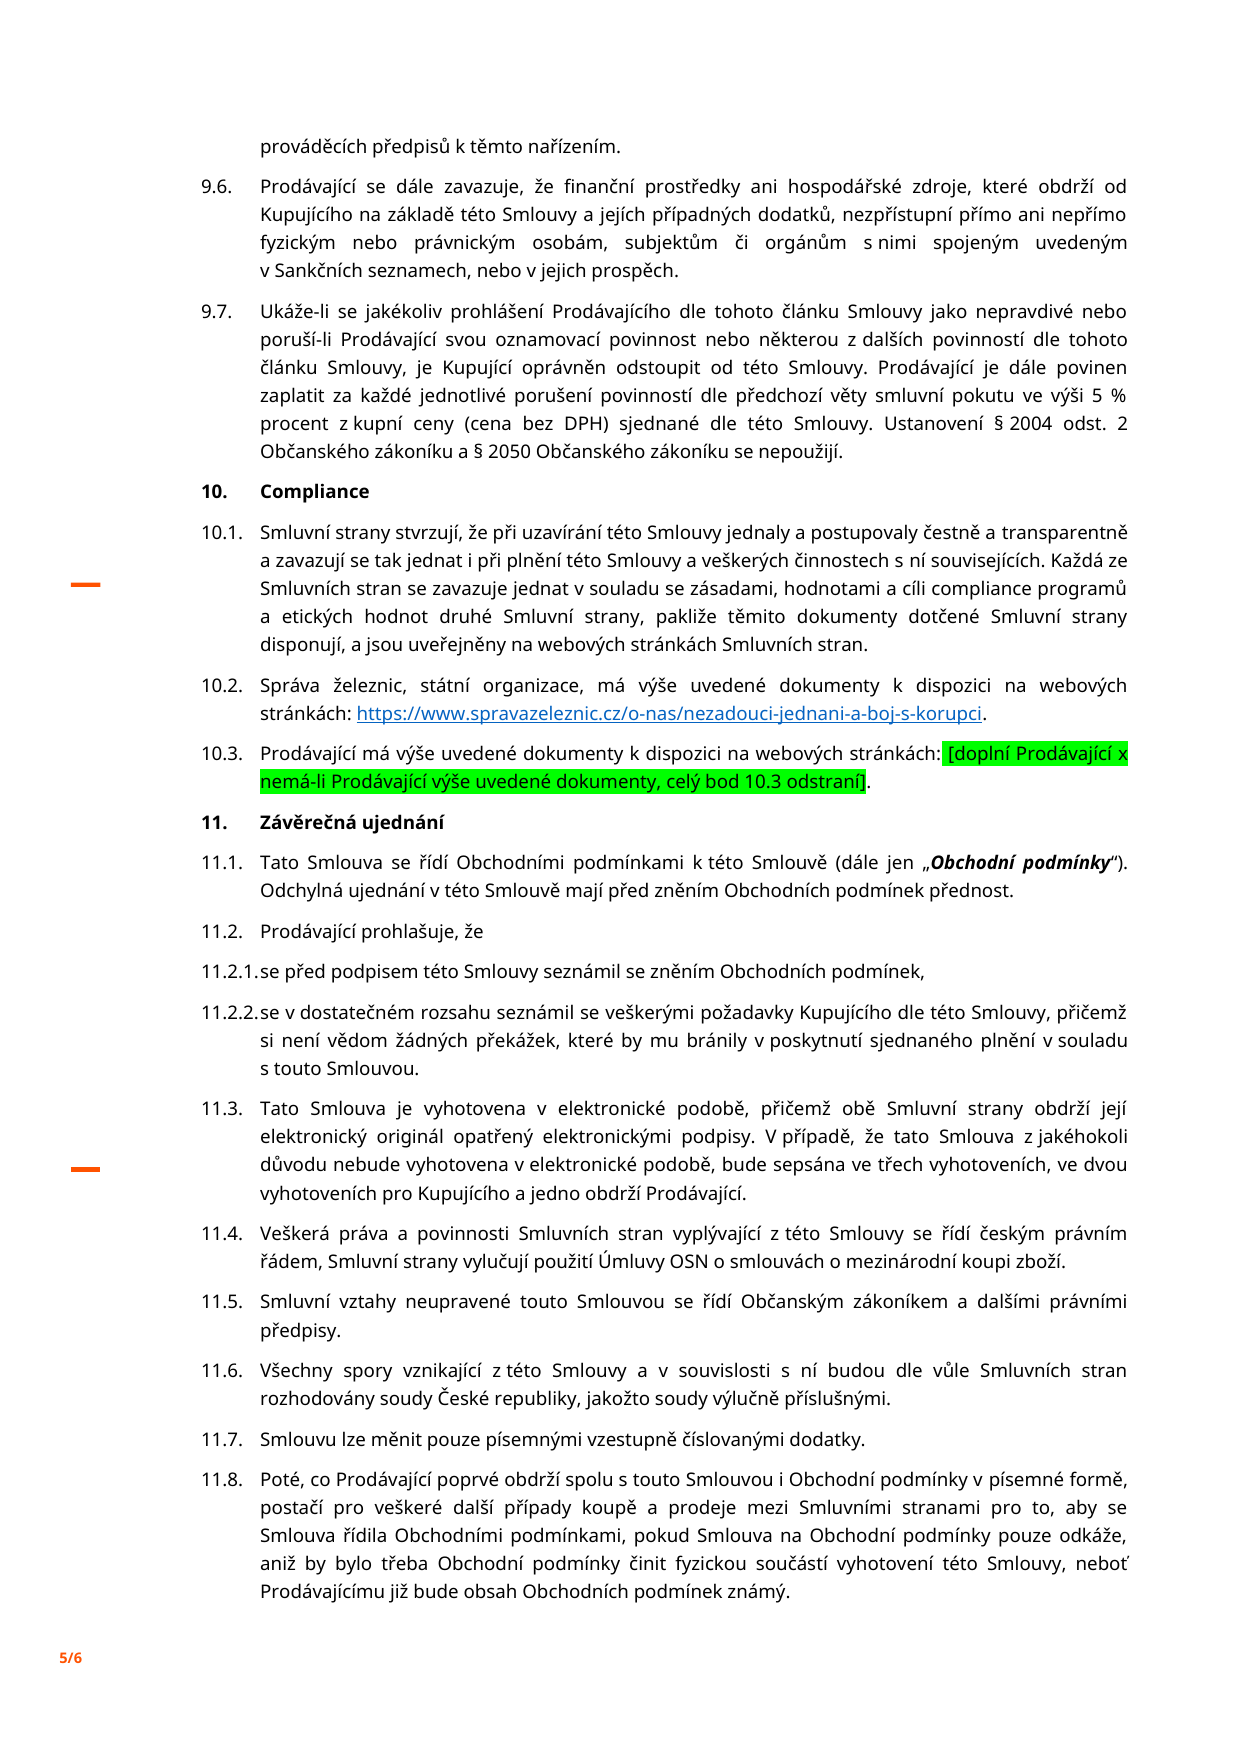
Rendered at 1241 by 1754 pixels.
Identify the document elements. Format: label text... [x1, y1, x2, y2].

text se v dostatečném rozsahu seznámil se veškerými požadavky Kupujícího dle této Smlouvy, přičemž si není vědom žádných překážek, které by mu bránily v poskytnutí sjednaného plnění v souladu s touto Smlouvou. [201, 999, 1128, 1081]
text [201, 133, 1128, 159]
text Smlouvu lze měnit pouze písemnými vzestupně číslovanými dodatky. [201, 1426, 1128, 1451]
text se před podpisem této Smlouvy seznámil se zněním Obchodních podmínek, [201, 959, 1128, 984]
subtitle Závěrečná ujednání [201, 809, 1128, 834]
text Správa železnic, státní organizace, má výše uvedené dokumenty k dispozici na webových stránkách: https://www.spravazeleznic.cz/o-nas/nezadouci-jednani-a-boj-s-korupci. [201, 672, 1128, 726]
text Smluvní vztahy neupravené touto Smlouvou se řídí Občanským zákoníkem a dalšími právními předpisy. [201, 1289, 1128, 1342]
text Prodávající prohlašuje, že [201, 918, 1128, 944]
text Prodávající se dále zavazuje, že finanční prostředky ani hospodářské zdroje, které obdrží od Kupujícího na základě této Smlouvy a jejích případných dodatků, nezpřístupní přímo ani nepřímo fyzickým nebo právnickým osobám, subjektům či orgánům s nimi spojeným uvedeným v Sankčních seznamech, nebo v jejich prospěch. [201, 174, 1128, 283]
text Veškerá práva a povinnosti Smluvních stran vyplývající z této Smlouvy se řídí českým právním řádem, Smluvní strany vylučují použití Úmluvy OSN o smlouvách o mezinárodní koupi zboží. [201, 1220, 1128, 1274]
text Poté, co Prodávající poprvé obdrží spolu s touto Smlouvou i Obchodní podmínky v písemné formě, postačí pro veškeré další případy koupě a prodeje mezi Smluvními stranami pro to, aby se Smlouva řídila Obchodními podmínkami, pokud Smlouva na Obchodní podmínky pouze odkáže, aniž by bylo třeba Obchodní podmínky činit fyzickou součástí vyhotovení této Smlouvy, neboť Prodávajícímu již bude obsah Obchodních podmínek známý. [201, 1466, 1128, 1604]
text Tato Smlouva se řídí Obchodními podmínkami k této Smlouvě (dále jen „Obchodní podmínky“). Odchylná ujednání v této Smlouvě mají před zněním Obchodních podmínek přednost. [201, 849, 1128, 903]
text Prodávající má výše uvedené dokumenty k dispozici na webových stránkách: [doplní Prodávající x nemá-li Prodávající výše uvedené dokumenty, celý bod 10.3 odstraní]. [201, 741, 1128, 794]
subtitle Compliance [201, 479, 1128, 504]
text Smluvní strany stvrzují, že při uzavírání této Smlouvy jednaly a postupovaly čestně a transparentně a zavazují se tak jednat i při plnění této Smlouvy a veškerých činnostech s ní souvisejících. Každá ze Smluvních stran se zavazuje jednat v souladu se zásadami, hodnotami a cíli compliance programů a etických hodnot druhé Smluvní strany, pakliže těmito dokumenty dotčené Smluvní strany disponují, a jsou uveřejněny na webových stránkách Smluvních stran. [201, 519, 1128, 657]
text Tato Smlouva je vyhotovena v elektronické podobě, přičemž obě Smluvní strany obdrží její elektronický originál opatřený elektronickými podpisy. V případě, že tato Smlouva z jakéhokoli důvodu nebude vyhotovena v elektronické podobě, bude sepsána ve třech vyhotoveních, ve dvou vyhotoveních pro Kupujícího a jedno obdrží Prodávající. [201, 1096, 1128, 1205]
text Ukáže-li se jakékoliv prohlášení Prodávajícího dle tohoto článku Smlouvy jako nepravdivé nebo poruší-li Prodávající svou oznamovací povinnost nebo některou z dalších povinností dle tohoto článku Smlouvy, je Kupující oprávněn odstoupit od této Smlouvy. Prodávající je dále povinen zaplatit za každé jednotlivé porušení povinností dle předchozí věty smluvní pokutu ve výši 5 % procent z kupní ceny (cena bez DPH) sjednané dle této Smlouvy. Ustanovení § 2004 odst. 2 Občanského zákoníku a § 2050 Občanského zákoníku se nepoužijí. [201, 298, 1128, 464]
text Všechny spory vznikající z této Smlouvy a v souvislosti s ní budou dle vůle Smluvních stran rozhodovány soudy České republiky, jakožto soudy výlučně příslušnými. [201, 1357, 1128, 1411]
